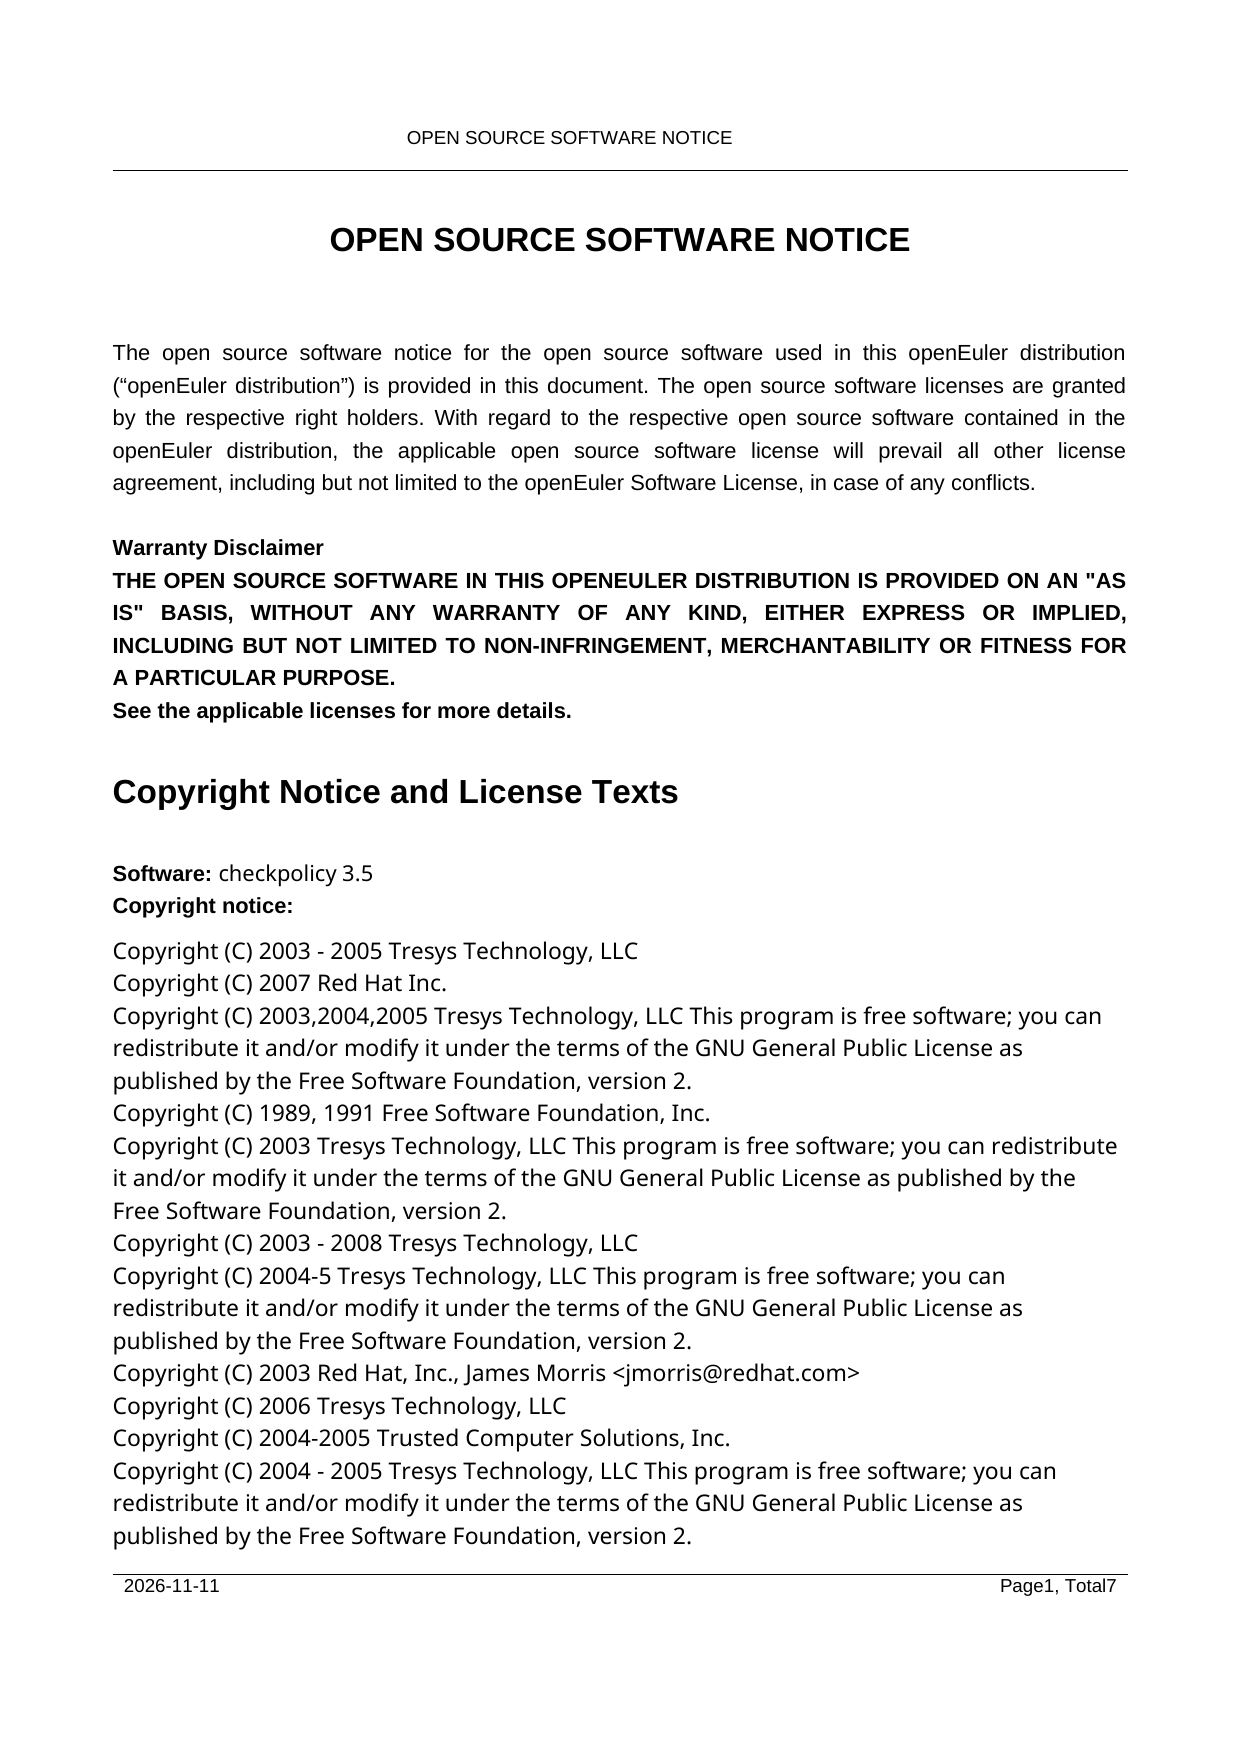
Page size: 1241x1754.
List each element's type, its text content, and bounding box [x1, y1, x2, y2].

text THE OPEN SOURCE SOFTWARE IN THIS OPENEULER DISTRIBUTION IS PROVIDED ON AN "AS IS" BASIS, WITHOUT ANY WARRANTY OF ANY KIND, EITHER EXPRESS OR IMPLIED, INCLUDING BUT NOT LIMITED TO NON-INFRINGEMENT, MERCHANTABILITY OR FITNESS FOR A PARTICULAR PURPOSE. See the applicable licenses for more details. [112, 564, 1128, 726]
text Copyright notice: [112, 889, 1128, 921]
text OPEN SOURCE SOFTWARE NOTICE [112, 206, 1128, 271]
title Software: checkpolicy 3.5 [112, 856, 1128, 889]
text Warranty Disclaimer [112, 531, 1128, 564]
text Copyright Notice and License Texts [112, 759, 1128, 824]
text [112, 934, 1128, 1551]
text The open source software notice for the open source software used in this openEuler distribution (“openEuler distribution”) is provided in this document. The open source software licenses are granted by the respective right holders. With regard to the respective open source software contained in the openEuler distribution, the applicable open source software license will prevail all other license agreement, including but not limited to the openEuler Software License, in case of any conflicts. [112, 336, 1128, 499]
